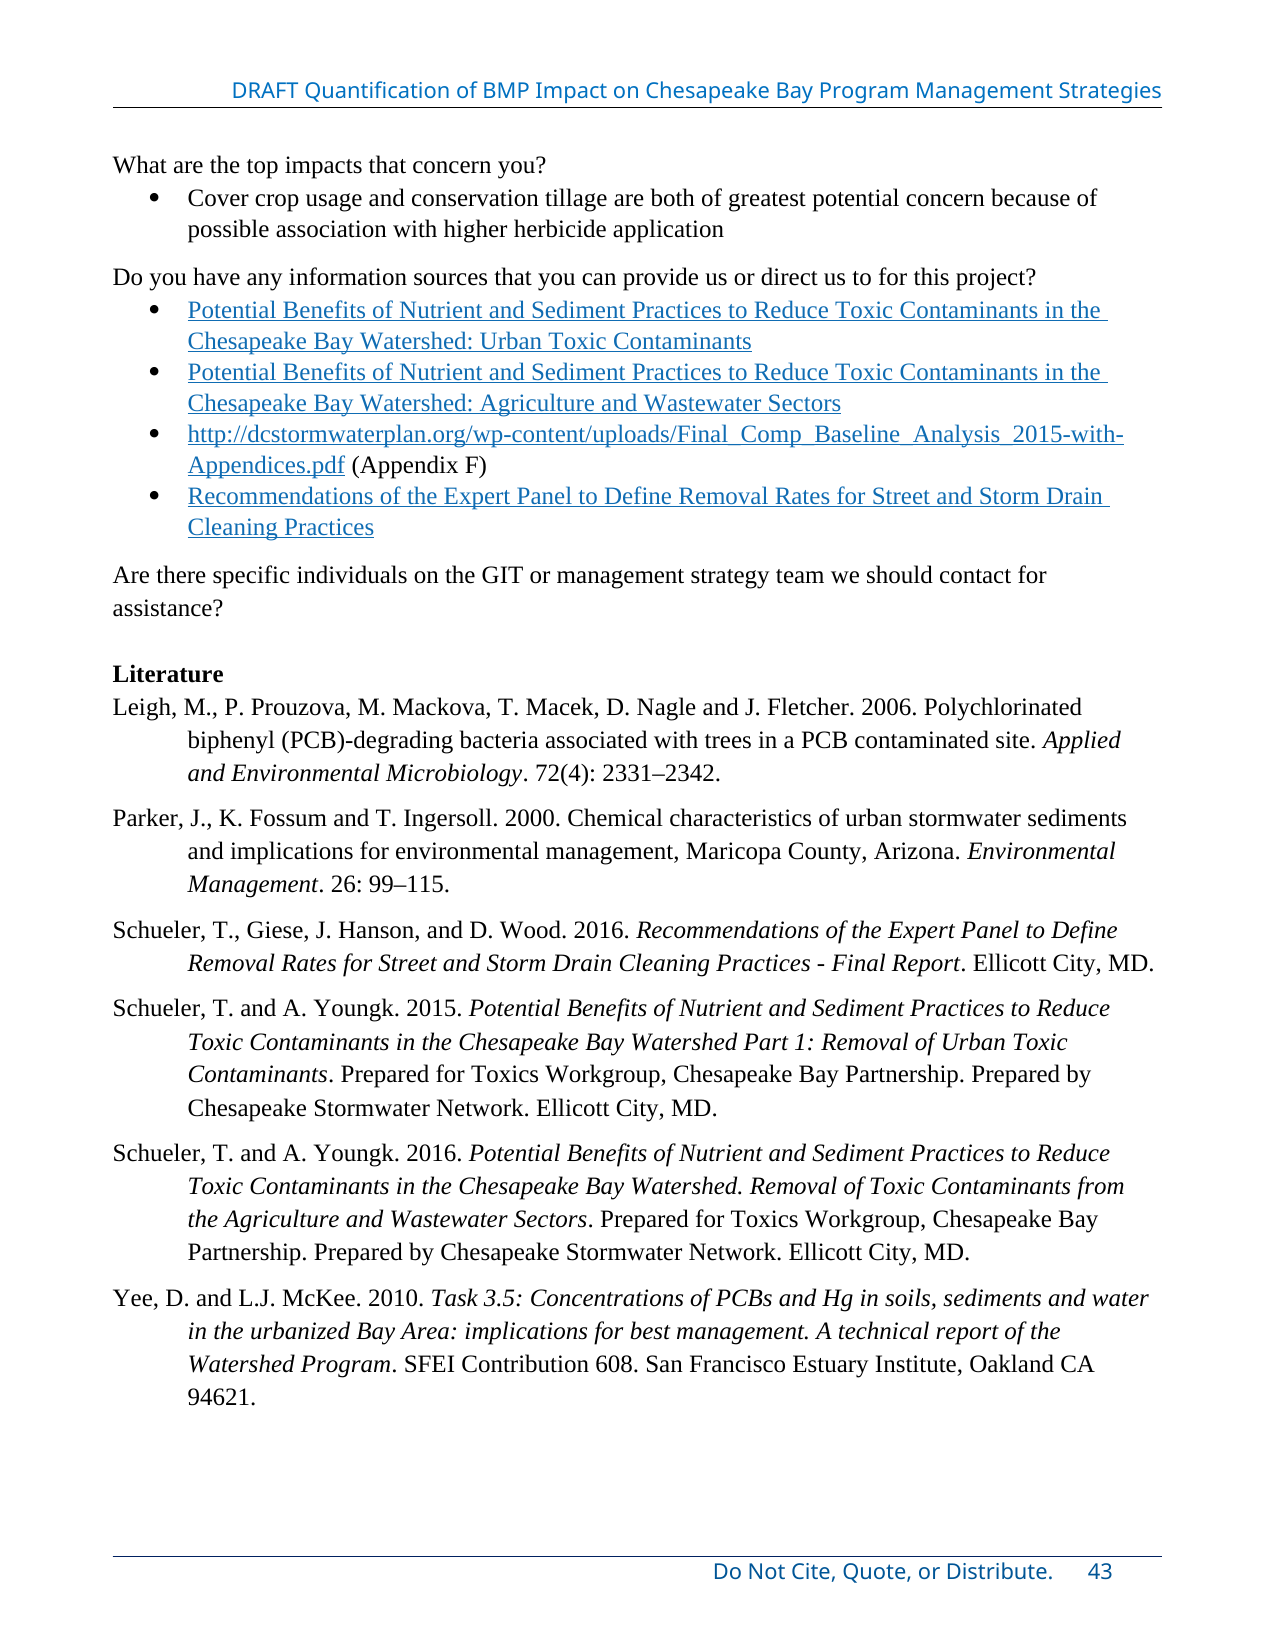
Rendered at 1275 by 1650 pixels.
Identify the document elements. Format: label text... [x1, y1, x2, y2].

text Schueler, T. and A. Youngk. 2016. Potential Benefits of Nutrient and Sediment Practices to Reduce Toxic Contaminants in the Chesapeake Bay Watershed. Removal of Toxic Contaminants from the Agriculture and Wastewater Sectors. Prepared for Toxics Workgroup, Chesapeake Bay Partnership. Prepared by Chesapeake Stormwater Network. Ellicott City, MD. [112, 1138, 1162, 1266]
text Do you have any information sources that you can provide us or direct us to for this project? [112, 262, 1162, 291]
text What are the top impacts that concern you? [112, 150, 1162, 179]
text Parker, J., K. Fossum and T. Ingersoll. 2000. Chemical characteristics of urban stormwater sediments and implications for environmental management, Maricopa County, Arizona. Environmental Management. 26: 99–115. [112, 803, 1162, 898]
text Schueler, T. and A. Youngk. 2015. Potential Benefits of Nutrient and Sediment Practices to Reduce Toxic Contaminants in the Chesapeake Bay Watershed Part 1: Removal of Urban Toxic Contaminants. Prepared for Toxics Workgroup, Chesapeake Bay Partnership. Prepared by Chesapeake Stormwater Network. Ellicott City, MD. [112, 993, 1162, 1121]
list Recommendations of the Expert Panel to Define Removal Rates for Street and Storm Drain Cleaning Practices [150, 481, 1162, 541]
list Cover crop usage and conservation tillage are both of greatest potential concern because of possible association with higher herbicide application [150, 183, 1162, 243]
text Are there specific individuals on the GIT or management strategy team we should contact for assistance? [112, 560, 1162, 622]
text Leigh, M., P. Prouzova, M. Mackova, T. Macek, D. Nagle and J. Fletcher. 2006. Polychlorinated biphenyl (PCB)-degrading bacteria associated with trees in a PCB contaminated site. Applied and Environmental Microbiology. 72(4): 2331–2342. [112, 692, 1162, 787]
list Potential Benefits of Nutrient and Sediment Practices to Reduce Toxic Contaminants in the Chesapeake Bay Watershed: Urban Toxic Contaminants [150, 295, 1162, 354]
text Yee, D. and L.J. McKee. 2010. Task 3.5: Concentrations of PCBs and Hg in soils, sediments and water in the urbanized Bay Area: implications for best management. A technical report of the Watershed Program. SFEI Contribution 608. San Francisco Estuary Institute, Oakland CA 94621. [112, 1283, 1162, 1411]
list http://dcstormwaterplan.org/wp-content/uploads/Final_Comp_Baseline_Analysis_2015-with-Appendices.pdf (Appendix F) [150, 419, 1162, 479]
text Schueler, T., Giese, J. Hanson, and D. Wood. 2016. Recommendations of the Expert Panel to Define Removal Rates for Street and Storm Drain Cleaning Practices - Final Report. Ellicott City, MD. [112, 915, 1162, 977]
text Literature [112, 659, 1162, 688]
list Potential Benefits of Nutrient and Sediment Practices to Reduce Toxic Contaminants in the Chesapeake Bay Watershed: Agriculture and Wastewater Sectors [150, 357, 1162, 417]
